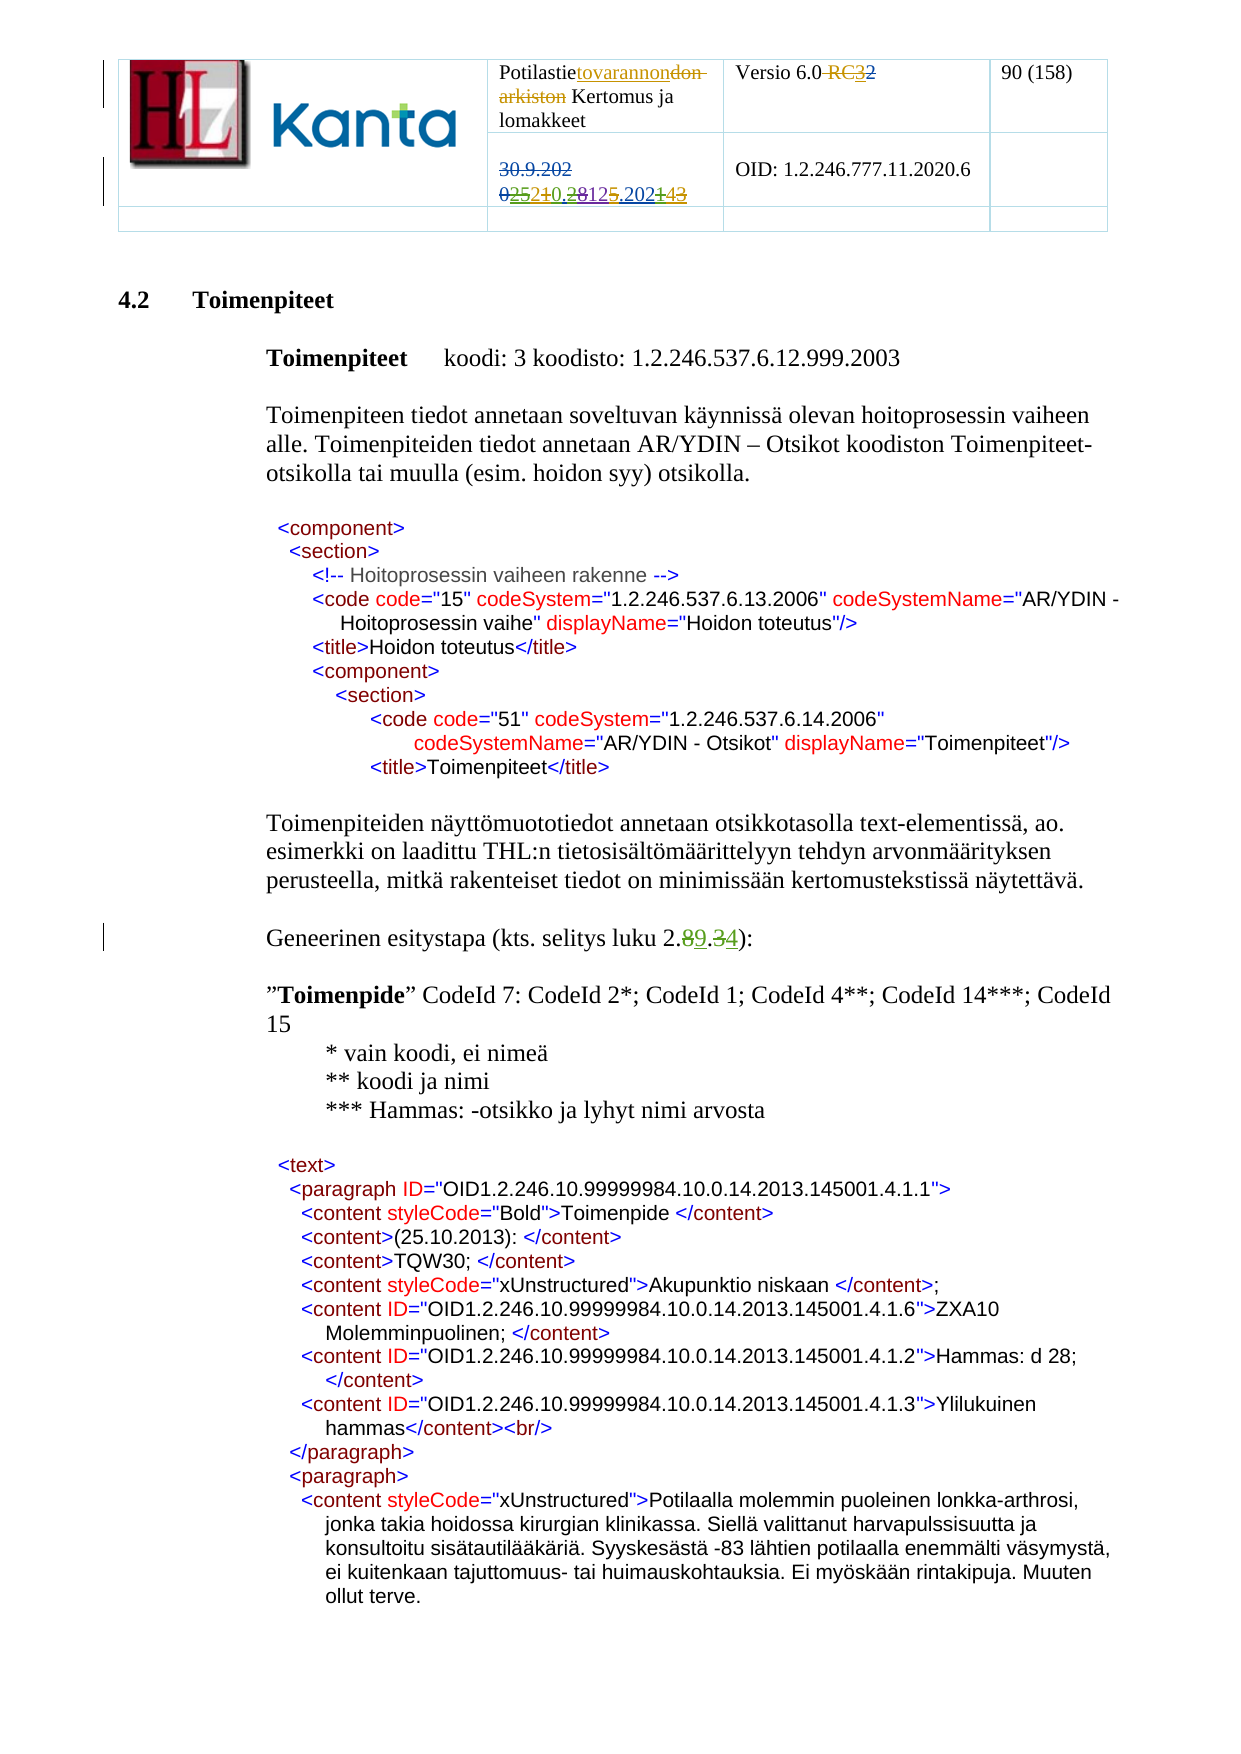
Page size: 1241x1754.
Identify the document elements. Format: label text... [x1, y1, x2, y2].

text Toimenpiteiden näyttömuototiedot annetaan otsikkotasolla text-elementissä, ao. esimerkki on laadittu THL:n tietosisältömäärittelyyn tehdyn arvonmäärityksen perusteella, mitkä rakenteiset tiedot on minimissään kertomustekstissä näytettävä. [266, 808, 1122, 894]
picture [264, 93, 467, 159]
text <content>TQW30; </content> [266, 1248, 1122, 1272]
text <code code="51" codeSystem="1.2.246.537.6.14.2006" codeSystemName="AR/YDIN - Otsikot" displayName="Toimenpiteet"/> [266, 707, 1122, 755]
text <title>Hoidon toteutus</title> [266, 635, 1122, 659]
subtitle Toimenpiteet [118, 285, 1122, 314]
text <paragraph ID="OID1.2.246.10.99999984.10.0.14.2013.145001.4.1.1"> [266, 1177, 1122, 1201]
text <content>(25.10.2013): </content> [266, 1224, 1122, 1248]
text *** Hammas: -otsikko ja lyhyt nimi arvosta [325, 1095, 1122, 1124]
picture [129, 60, 252, 169]
text <section> [266, 539, 1122, 563]
text <content styleCode="Bold">Toimenpide </content> [266, 1201, 1122, 1224]
text <content styleCode="xUnstructured">Akupunktio niskaan </content>; [266, 1272, 1122, 1296]
text Toimenpiteet koodi: 3 koodisto: 1.2.246.537.6.12.999.2003 [266, 343, 1122, 372]
text <content ID="OID1.2.246.10.99999984.10.0.14.2013.145001.4.1.2">Hammas: d 28; </content> [266, 1344, 1122, 1392]
text <component> [266, 659, 1122, 683]
text <section> [266, 683, 1122, 707]
text <content styleCode="xUnstructured">Potilaalla molemmin puoleinen lonkka-arthrosi, jonka takia hoidossa kirurgian klinikassa. Siellä valittanut harvapulssisuutta ja konsultoitu sisätautilääkäriä. Syyskesästä -83 lähtien potilaalla enemmälti väsymystä, ei kuitenkaan tajuttomuus- tai huimauskohtauksia. Ei myöskään rintakipuja. Muuten ollut terve. [266, 1488, 1122, 1608]
text ”Toimenpide” CodeId 7: CodeId 2*; CodeId 1; CodeId 4**; CodeId 14***; CodeId 15 [266, 980, 1122, 1038]
text <component> [266, 515, 1122, 539]
text Toimenpiteen tiedot annetaan soveltuvan käynnissä olevan hoitoprosessin vaiheen alle. Toimenpiteiden tiedot annetaan AR/YDIN – Otsikot koodiston Toimenpiteet-otsikolla tai muulla (esim. hoidon syy) otsikolla. [266, 400, 1122, 487]
text <content ID="OID1.2.246.10.99999984.10.0.14.2013.145001.4.1.3">Ylilukuinen hammas</content><br/> [266, 1392, 1122, 1440]
text <title>Toimenpiteet</title> [266, 755, 1122, 779]
text <code code="15" codeSystem="1.2.246.537.6.13.2006" codeSystemName="AR/YDIN - Hoitoprosessin vaihe" displayName="Hoidon toteutus"/> [266, 587, 1122, 635]
text </paragraph> [266, 1440, 1122, 1464]
text <text> [266, 1153, 1122, 1177]
text <!-- Hoitoprosessin vaiheen rakenne --> [266, 563, 1122, 587]
text <content ID="OID1.2.246.10.99999984.10.0.14.2013.145001.4.1.6">ZXA10 Molemminpuolinen; </content> [266, 1296, 1122, 1344]
text ** koodi ja nimi [325, 1066, 1122, 1095]
text * vain koodi, ei nimeä [325, 1038, 1122, 1066]
text <paragraph> [266, 1464, 1122, 1488]
text Geneerinen esitystapa (kts. selitys luku 2..): [266, 923, 1122, 951]
